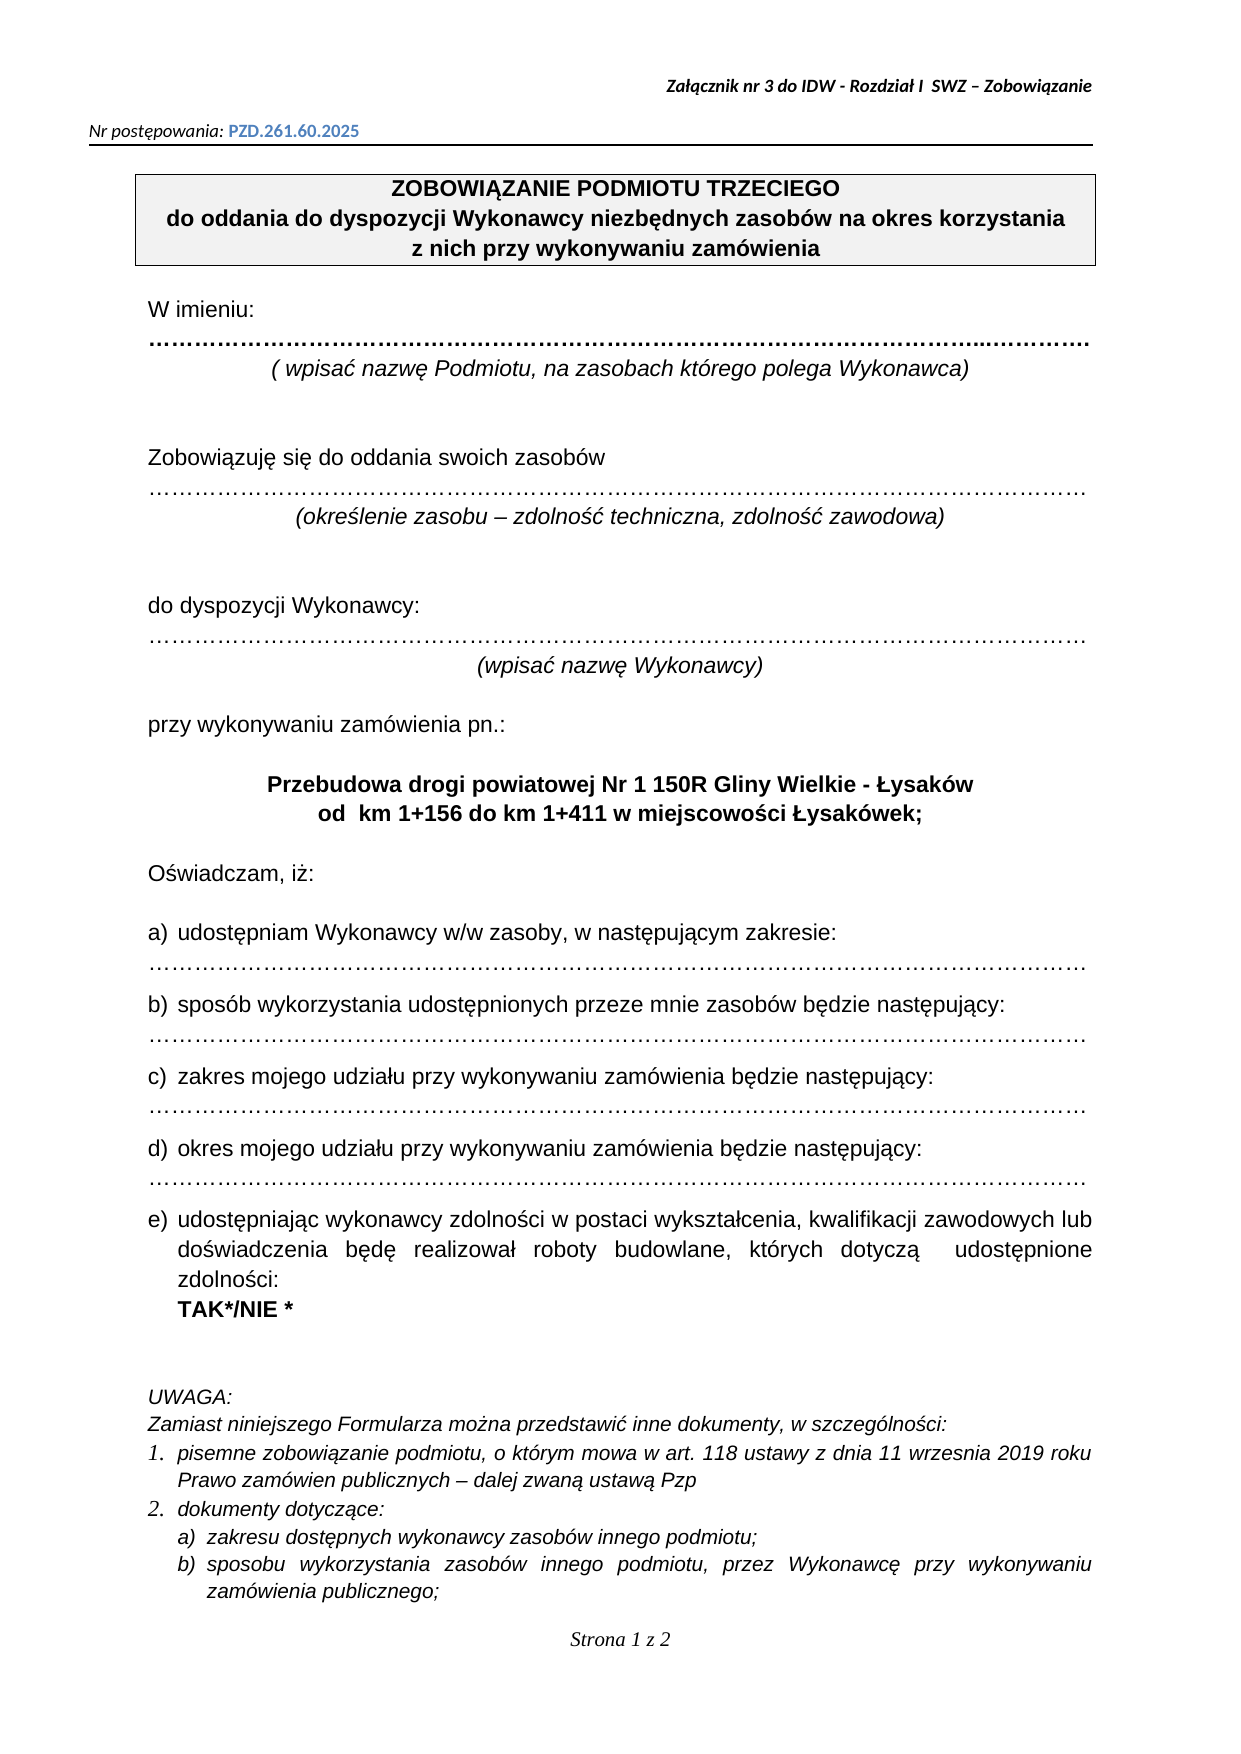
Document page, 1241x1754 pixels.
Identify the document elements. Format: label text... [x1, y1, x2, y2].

text (określenie zasobu – zdolność techniczna, zdolność zawodowa) [148, 503, 1093, 530]
text Zobowiązuję się do oddania swoich zasobów [148, 444, 1093, 470]
list sposobu wykorzystania zasobów innego podmiotu, przez Wykonawcę przy wykonywaniu zamówienia publicznego; [177, 1552, 1093, 1602]
text W imieniu: [148, 296, 1093, 322]
text UWAGA: [148, 1384, 1093, 1408]
text od km 1+156 do km 1+411 w miejscowości Łysakówek; [148, 800, 1093, 827]
text …………………………………………………………………………………………………………… [148, 1092, 1093, 1119]
text Zamiast niniejszego Formularza można przedstawić inne dokumenty, w szczególności: [148, 1412, 1093, 1436]
text Oświadczam, iż: [148, 859, 1093, 886]
text przy wykonywaniu zamówienia pn.: [148, 711, 1093, 737]
list udostępniam Wykonawcy w/w zasoby, w następującym zakresie: [148, 919, 1093, 945]
text …………………………………………………………………………………………………………… [148, 474, 1093, 500]
text …………………………………………………………………………………………………………… [148, 949, 1093, 975]
list udostępniając wykonawcy zdolności w postaci wykształcenia, kwalifikacji zawodowych lub doświadczenia będę realizował roboty budowlane, których dotyczą udostępnione zdolności: [148, 1206, 1093, 1292]
table_header ZOBOWIĄZANIE PODMIOTU TRZECIEGO do oddania do dyspozycji Wykonawcy niezbędnych zasobów na okres korzystania z nich przy wykonywaniu zamówienia [136, 175, 1095, 265]
text …………………………………………………………………………………………………………… [148, 1021, 1093, 1047]
list zakres mojego udziału przy wykonywaniu zamówienia będzie następujący: [148, 1063, 1093, 1089]
text (wpisać nazwę Wykonawcy) [148, 652, 1093, 678]
list okres mojego udziału przy wykonywaniu zamówienia będzie następujący: [148, 1134, 1093, 1161]
text TAK*/NIE * [177, 1296, 1093, 1322]
list dokumenty dotyczące: [148, 1495, 1093, 1521]
text do dyspozycji Wykonawcy: [148, 592, 1093, 619]
text ( wpisać nazwę Podmiotu, na zasobach którego polega Wykonawca) [148, 355, 1093, 381]
text Przebudowa drogi powiatowej Nr 1 150R Gliny Wielkie - Łysaków [148, 771, 1093, 797]
list sposób wykorzystania udostępnionych przeze mnie zasobów będzie następujący: [148, 991, 1093, 1017]
text ………………………………………………………………………………………………...…………. [148, 325, 1093, 352]
list zakresu dostępnych wykonawcy zasobów innego podmiotu; [177, 1524, 1093, 1548]
text …………………………………………………………………………………………………………… [148, 1164, 1093, 1191]
text …………………………………………………………………………………………………………… [148, 622, 1093, 648]
list pisemne zobowiązanie podmiotu, o którym mowa w art. 118 ustawy z dnia 11 wrzesnia 2019 roku Prawo zamówien publicznych – dalej zwaną ustawą Pzp [148, 1438, 1093, 1492]
